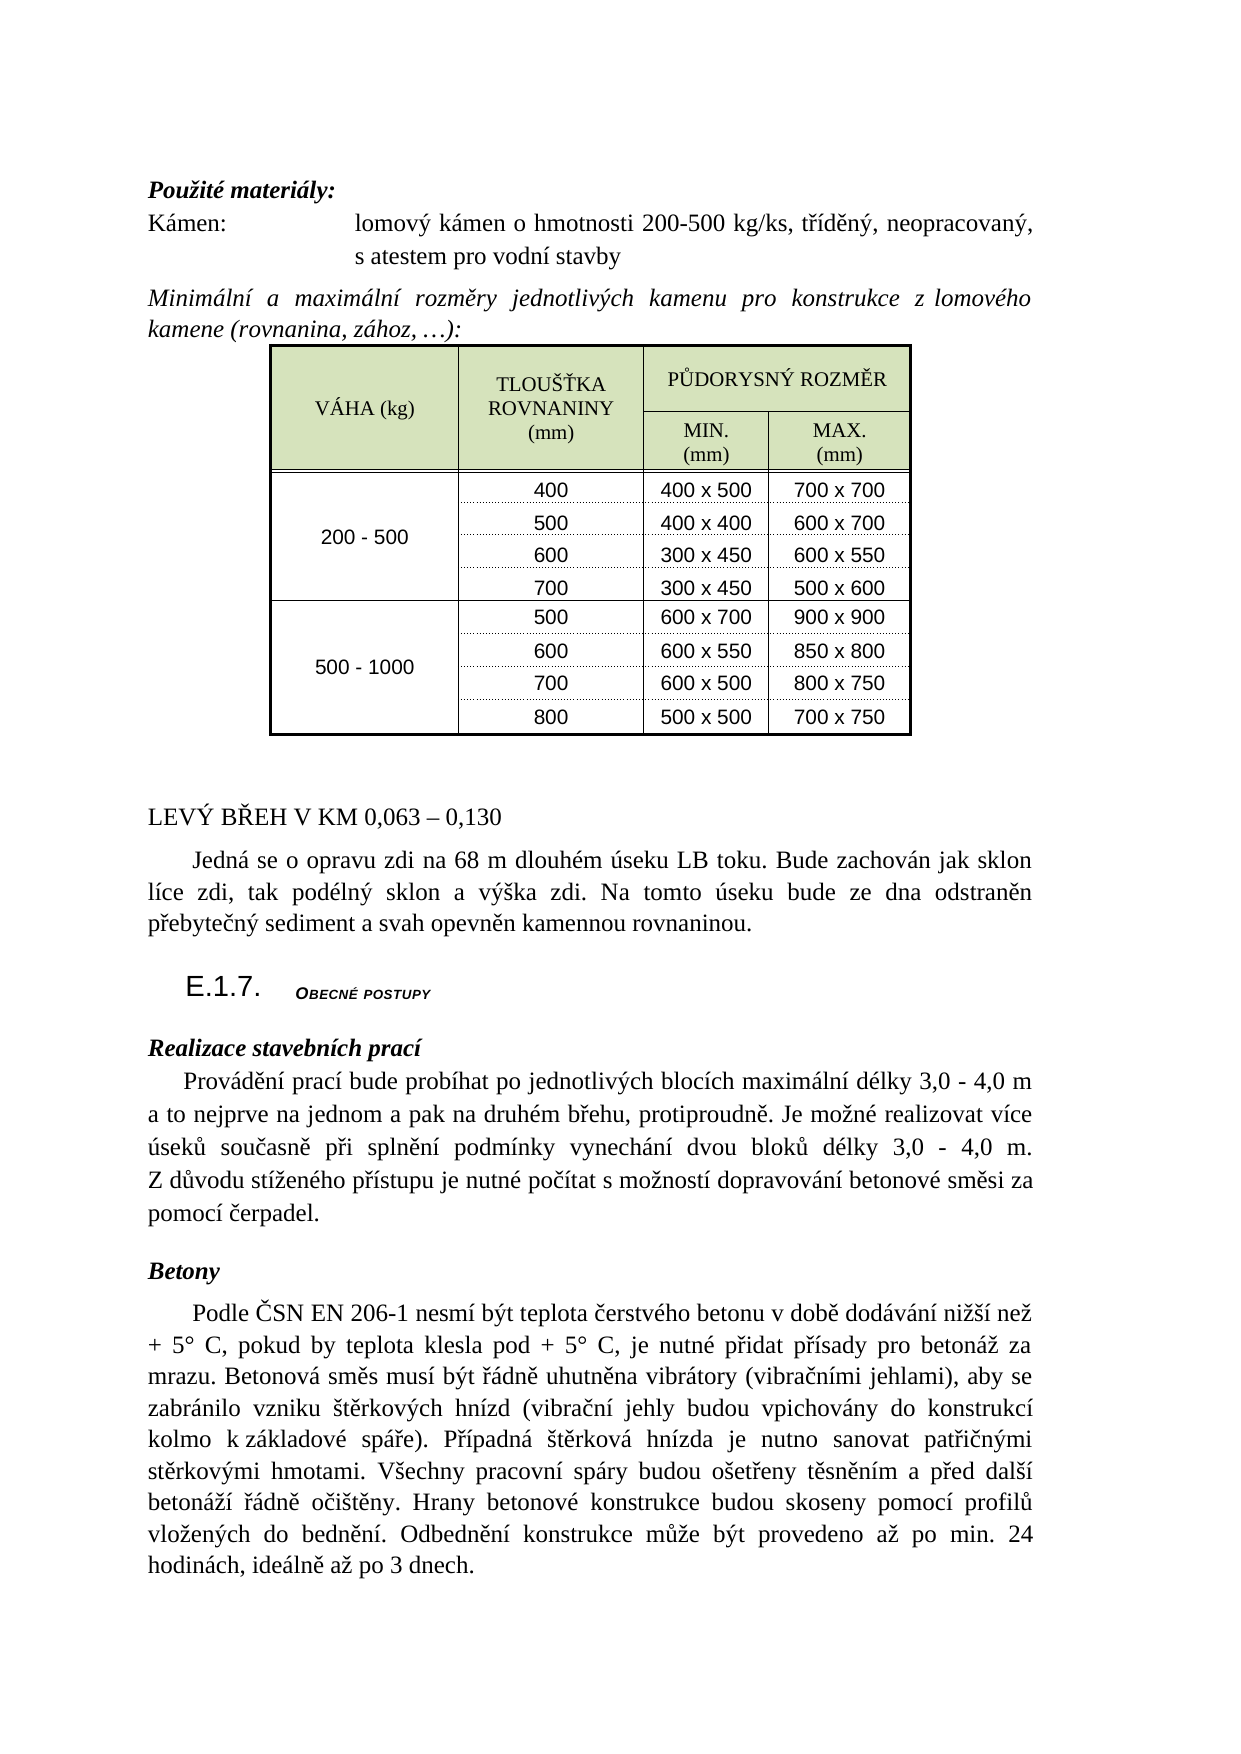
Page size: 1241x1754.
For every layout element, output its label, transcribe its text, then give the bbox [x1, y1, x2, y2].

table_cell 600 x 550 [769, 534, 909, 567]
table_cell 700 [459, 567, 643, 600]
table_cell 700 x 750 [769, 699, 909, 733]
table_cell 300 x 450 [644, 534, 768, 567]
table_header VÁHA (kg) [272, 347, 458, 469]
table_cell 500 [459, 502, 643, 534]
table_cell 400 [459, 473, 643, 502]
table_header PŮDORYSNÝ ROZMĚR [644, 347, 909, 411]
table_cell 500 - 1000 [272, 601, 458, 733]
table_cell 600 x 500 [644, 666, 768, 698]
table_cell 600 x 700 [769, 502, 909, 534]
table_cell 600 [459, 633, 643, 666]
table_cell 700 x 700 [769, 473, 909, 502]
text Jedná se o opravu zdi na 68 m dlouhém úseku LB toku. Bude zachován jak sklon líce zdi, tak podélný sklon a výška zdi. Na tomto úseku bude ze dna odstraněn přebytečný sediment a svah opevněn kamennou rovnaninou. [148, 844, 1033, 938]
table_cell 400 x 400 [644, 502, 768, 534]
text Minimální a maximální rozměry jednotlivých kamenu pro konstrukce z lomového kamene (rovnanina, zához, …): [148, 281, 1033, 344]
text Provádění prací bude probíhat po jednotlivých blocích maximální délky 3,0 - 4,0 m a to nejprve na jednom a pak na druhém břehu, protiproudně. Je možné realizovat více úseků současně při splnění podmínky vynechání dvou bloků délky 3,0 - 4,0 m. Z důvodu stíženého přístupu je nutné počítat s možností dopravování betonové směsi za pomocí čerpadel. [148, 1066, 1033, 1227]
text Betony [148, 1256, 1033, 1285]
text Podle ČSN EN 206-1 nesmí být teplota čerstvého betonu v době dodávání nižší než + 5° C, pokud by teplota klesla pod + 5° C, je nutné přidat přísady pro betonáž za mrazu. Betonová směs musí být řádně uhutněna vibrátory (vibračními jehlami), aby se zabránilo vzniku štěrkových hnízd (vibrační jehly budou vpichovány do konstrukcí kolmo k základové spáře). Případná štěrková hnízda je nutno sanovat patřičnými stěrkovými hmotami. Všechny pracovní spáry budou ošetřeny těsněním a před další betonáží řádně očištěny. Hrany betonové konstrukce budou skoseny pomocí profilů vložených do bednění. Odbednění konstrukce může být provedeno až po min. 24 hodinách, ideálně až po 3 dnech. [148, 1297, 1033, 1580]
text Použité materiály: [148, 175, 1033, 204]
table_cell 800 [459, 699, 643, 733]
table_cell 600 [459, 534, 643, 567]
table_cell 600 x 700 [644, 601, 768, 633]
text Kámen: lomový kámen o hmotnosti 200-500 kg/ks, tříděný, neopracovaný, s atestem pro vodní stavby [148, 208, 1033, 270]
text Realizace stavebních prací [148, 1033, 1033, 1062]
table_cell 900 x 900 [769, 601, 909, 633]
table_cell 300 x 450 [644, 567, 768, 600]
table_cell 400 x 500 [644, 473, 768, 502]
table_cell 850 x 800 [769, 633, 909, 666]
text Levý břeh v km 0,063 – 0,130 [148, 800, 1033, 831]
table_cell 500 x 600 [769, 567, 909, 600]
table_cell MAX. (mm) [769, 412, 909, 469]
table_cell 700 [459, 666, 643, 698]
table_cell 500 x 500 [644, 699, 768, 733]
table_cell 500 [459, 601, 643, 633]
table_header TLOUŠŤKA ROVNANINY (mm) [459, 347, 643, 469]
table_cell MIN. (mm) [644, 412, 768, 469]
table_cell 200 - 500 [272, 473, 458, 600]
table_cell 600 x 550 [644, 633, 768, 666]
table_cell 800 x 750 [769, 666, 909, 698]
subtitle Obecné postupy [185, 969, 1033, 1003]
